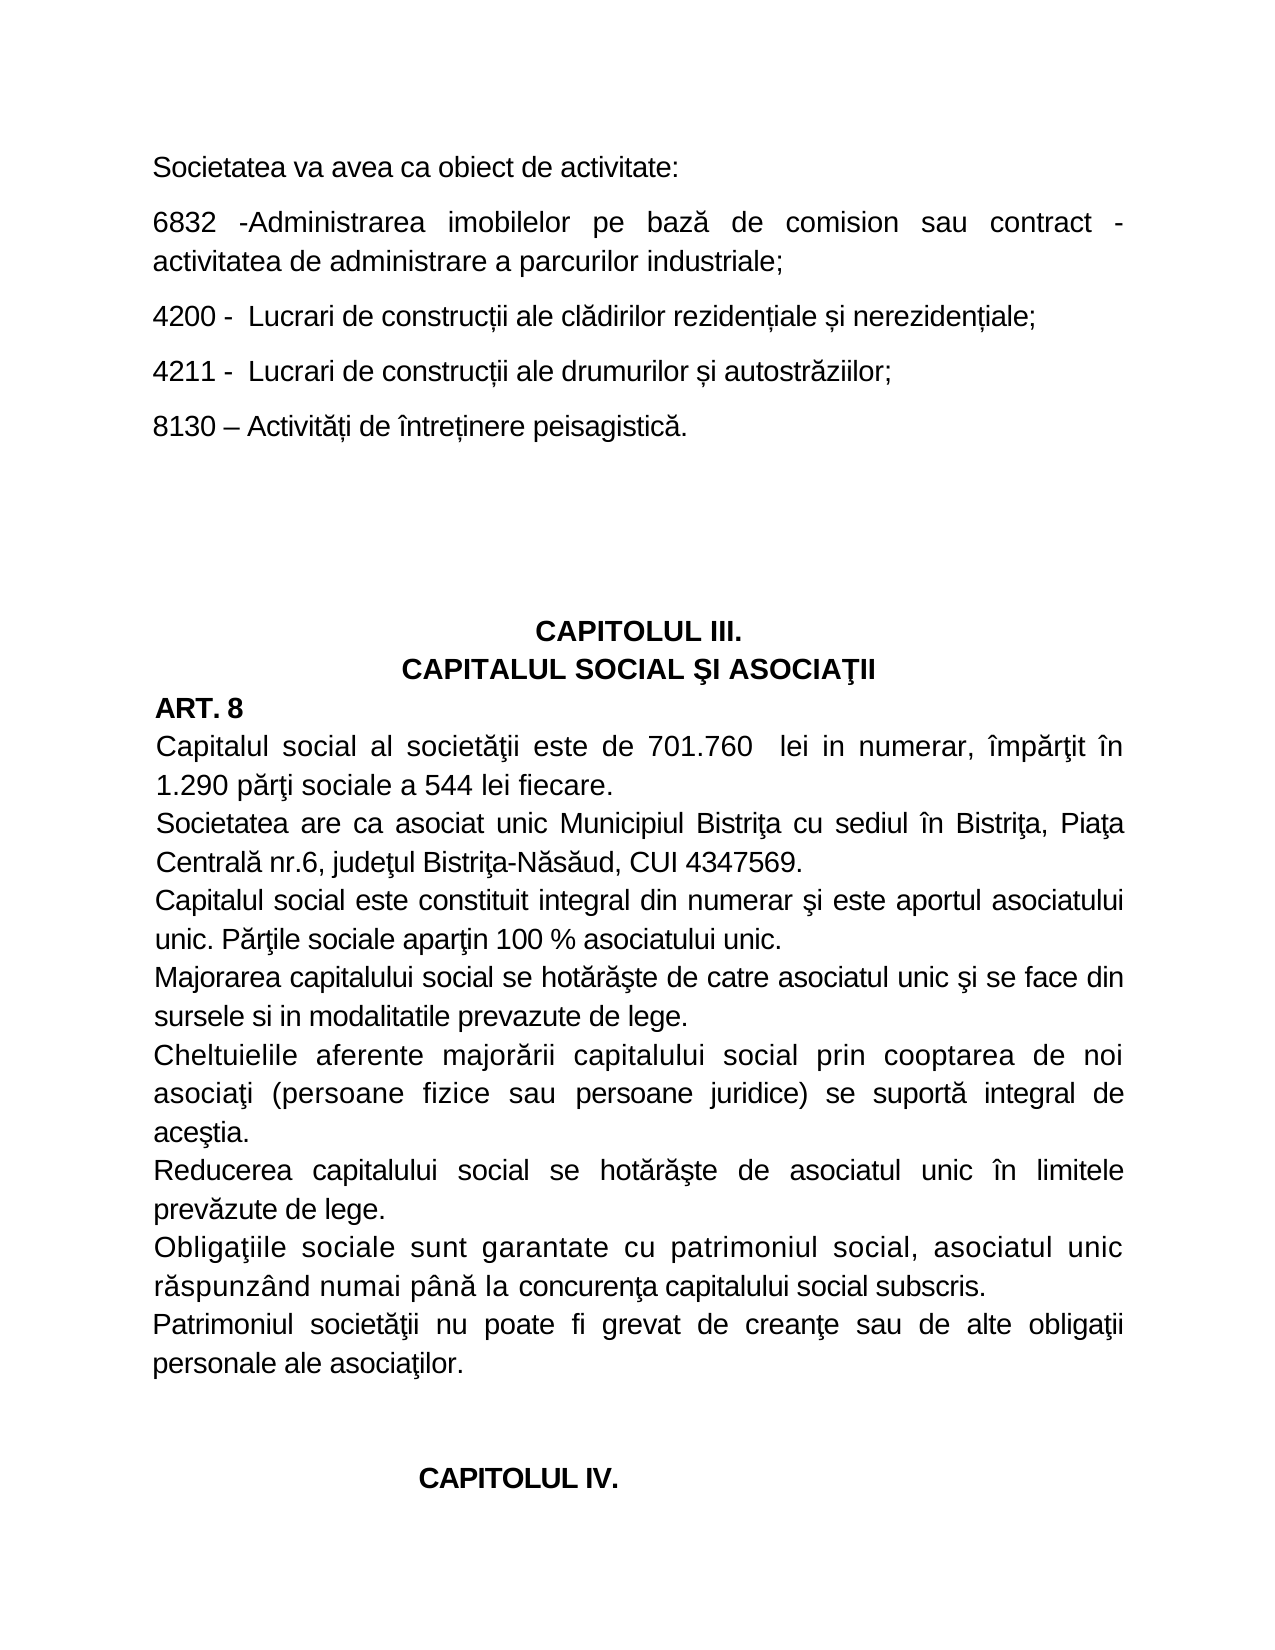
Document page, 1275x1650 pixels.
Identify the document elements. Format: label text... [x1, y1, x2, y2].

text Patrimoniul societăţii nu poate fi grevat de creanţe sau de alte obligaţii personale ale asociaţilor. [152, 1307, 1125, 1379]
text Cheltuielile aferente majorării capitalului social prin cooptarea de noi asociaţi (persoane fizice sau persoane juridice) se suportă integral de aceştia. [153, 1037, 1125, 1148]
text Societatea are ca asociat unic Municipiul Bistriţa cu sediul în Bistriţa, Piaţa Centrală nr.6, judeţul Bistriţa-Năsăud, CUI 4347569. [156, 806, 1125, 878]
text Majorarea capitalului social se hotărăşte de catre asociatul unic şi se face din sursele si in modalitatile prevazute de lege. [154, 960, 1125, 1032]
text CAPITALUL SOCIAL ŞI ASOCIAŢII [152, 652, 1125, 686]
text Obligaţiile sociale sunt garantate cu patrimoniul social, asociatul unic răspunzând numai până la concurenţa capitalului social subscris. [153, 1230, 1125, 1302]
text Reducerea capitalului social se hotărăşte de asociatul unic în limitele prevăzute de lege. [153, 1153, 1125, 1225]
text 6832 -Administrarea imobilelor pe bază de comision sau contract - activitatea de administrare a parcurilor industriale; [152, 205, 1125, 277]
text Capitalul social al societăţii este de 701.760 lei in numerar, împărţit în 1.290 părţi sociale a 544 lei fiecare. [156, 729, 1125, 801]
text CAPITOLUL III. [152, 613, 1125, 647]
text ART. 8 [154, 691, 549, 724]
text 4211 - Lucrari de construcții ale drumurilor și autostrăziilor; [152, 354, 1125, 388]
text CAPITOLUL IV. [153, 1461, 885, 1495]
text Societatea va avea ca obiect de activitate: [152, 150, 1125, 183]
text Capitalul social este constituit integral din numerar şi este aportul asociatului unic. Părţile sociale aparţin 100 % asociatului unic. [154, 883, 1125, 955]
text 8130 – Activități de întreținere peisagistică. [152, 409, 1125, 443]
text 4200 - Lucrari de construcții ale clădirilor rezidențiale și nerezidențiale; [152, 299, 1125, 332]
